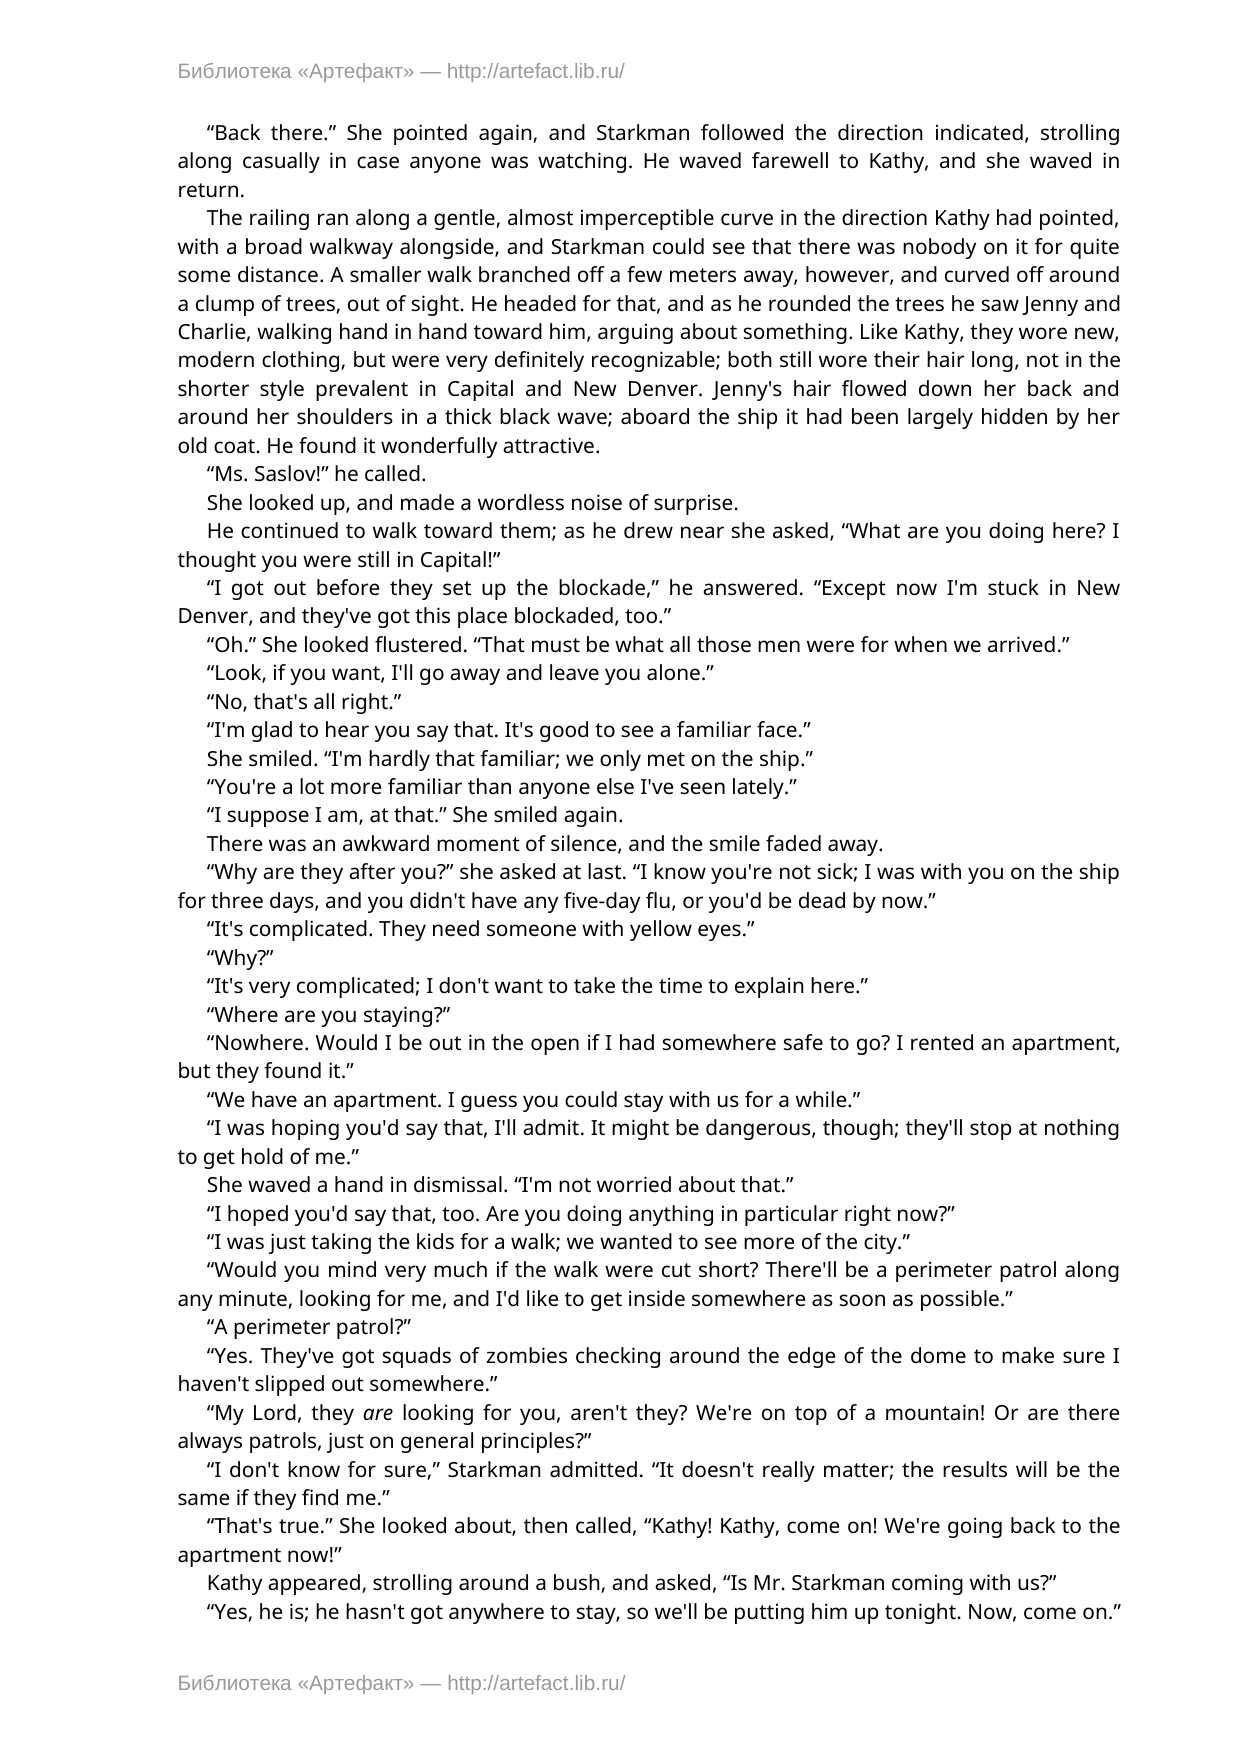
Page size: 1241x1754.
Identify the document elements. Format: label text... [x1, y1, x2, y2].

text “My Lord, they are looking for you, aren't they? We're on top of a mountain! Or are there always patrols, just on general principles?” [177, 1398, 1122, 1455]
text “Why?” [177, 943, 1122, 971]
text Kathy appeared, strolling around a bush, and asked, “Is Mr. Starkman coming with us?” [177, 1568, 1122, 1597]
text “I was just taking the kids for a walk; we wanted to see more of the city.” [177, 1227, 1122, 1256]
text She waved a hand in dismissal. “I'm not worried about that.” [177, 1170, 1122, 1199]
text “No, that's all right.” [177, 687, 1122, 715]
text “A perimeter patrol?” [177, 1312, 1122, 1341]
text “You're a lot more familiar than anyone else I've seen lately.” [177, 772, 1122, 801]
text She smiled. “I'm hardly that familiar; we only met on the ship.” [177, 744, 1122, 772]
text “Would you mind very much if the walk were cut short? There'll be a perimeter patrol along any minute, looking for me, and I'd like to get inside somewhere as soon as possible.” [177, 1256, 1122, 1312]
text “Where are you staying?” [177, 1000, 1122, 1028]
text “We have an apartment. I guess you could stay with us for a while.” [177, 1085, 1122, 1113]
text “I suppose I am, at that.” She smiled again. [177, 801, 1122, 829]
text “I got out before they set up the blockade,” he answered. “Except now I'm stuck in New Denver, and they've got this place blockaded, too.” [177, 573, 1122, 630]
text “I hoped you'd say that, too. Are you doing anything in particular right now?” [177, 1199, 1122, 1227]
text “Why are they after you?” she asked at last. “I know you're not sick; I was with you on the ship for three days, and you didn't have any five-day flu, or you'd be dead by now.” [177, 857, 1122, 914]
text He continued to walk toward them; as he drew near she asked, “What are you doing here? I thought you were still in Capital!” [177, 516, 1122, 573]
text “I was hoping you'd say that, I'll admit. It might be dangerous, though; they'll stop at nothing to get hold of me.” [177, 1113, 1122, 1170]
text There was an awkward moment of silence, and the smile faded away. [177, 829, 1122, 857]
text “Nowhere. Would I be out in the open if I had somewhere safe to go? I rented an apartment, but they found it.” [177, 1028, 1122, 1085]
text “Ms. Saslov!” he called. [177, 459, 1122, 488]
text “Oh.” She looked flustered. “That must be what all those men were for when we arrived.” [177, 630, 1122, 658]
text The railing ran along a gentle, almost imperceptible curve in the direction Kathy had pointed, with a broad walkway alongside, and Starkman could see that there was nobody on it for quite some distance. A smaller walk branched off a few meters away, however, and curved off around a clump of trees, out of sight. He headed for that, and as he rounded the trees he saw Jenny and Charlie, walking hand in hand toward him, arguing about something. Like Kathy, they wore new, modern clothing, but were very definitely recognizable; both still wore their hair long, not in the shorter style prevalent in Capital and New Denver. Jenny's hair flowed down her back and around her shoulders in a thick black wave; aboard the ship it had been largely hidden by her old coat. He found it wonderfully attractive. [177, 203, 1122, 459]
text “I'm glad to hear you say that. It's good to see a familiar face.” [177, 715, 1122, 744]
text “It's very complicated; I don't want to take the time to explain here.” [177, 971, 1122, 1000]
text “Yes, he is; he hasn't got anywhere to stay, so we'll be putting him up tonight. Now, come on.” [177, 1597, 1122, 1625]
text “I don't know for sure,” Starkman admitted. “It doesn't really matter; the results will be the same if they find me.” [177, 1455, 1122, 1512]
text “That's true.” She looked about, then called, “Kathy! Kathy, come on! We're going back to the apartment now!” [177, 1512, 1122, 1568]
text “Yes. They've got squads of zombies checking around the edge of the dome to make sure I haven't slipped out somewhere.” [177, 1341, 1122, 1398]
text “Look, if you want, I'll go away and leave you alone.” [177, 658, 1122, 687]
text “It's complicated. They need someone with yellow eyes.” [177, 914, 1122, 943]
text She looked up, and made a wordless noise of surprise. [177, 488, 1122, 516]
text “Back there.” She pointed again, and Starkman followed the direction indicated, strolling along casually in case anyone was watching. He waved farewell to Kathy, and she waved in return. [177, 118, 1122, 203]
